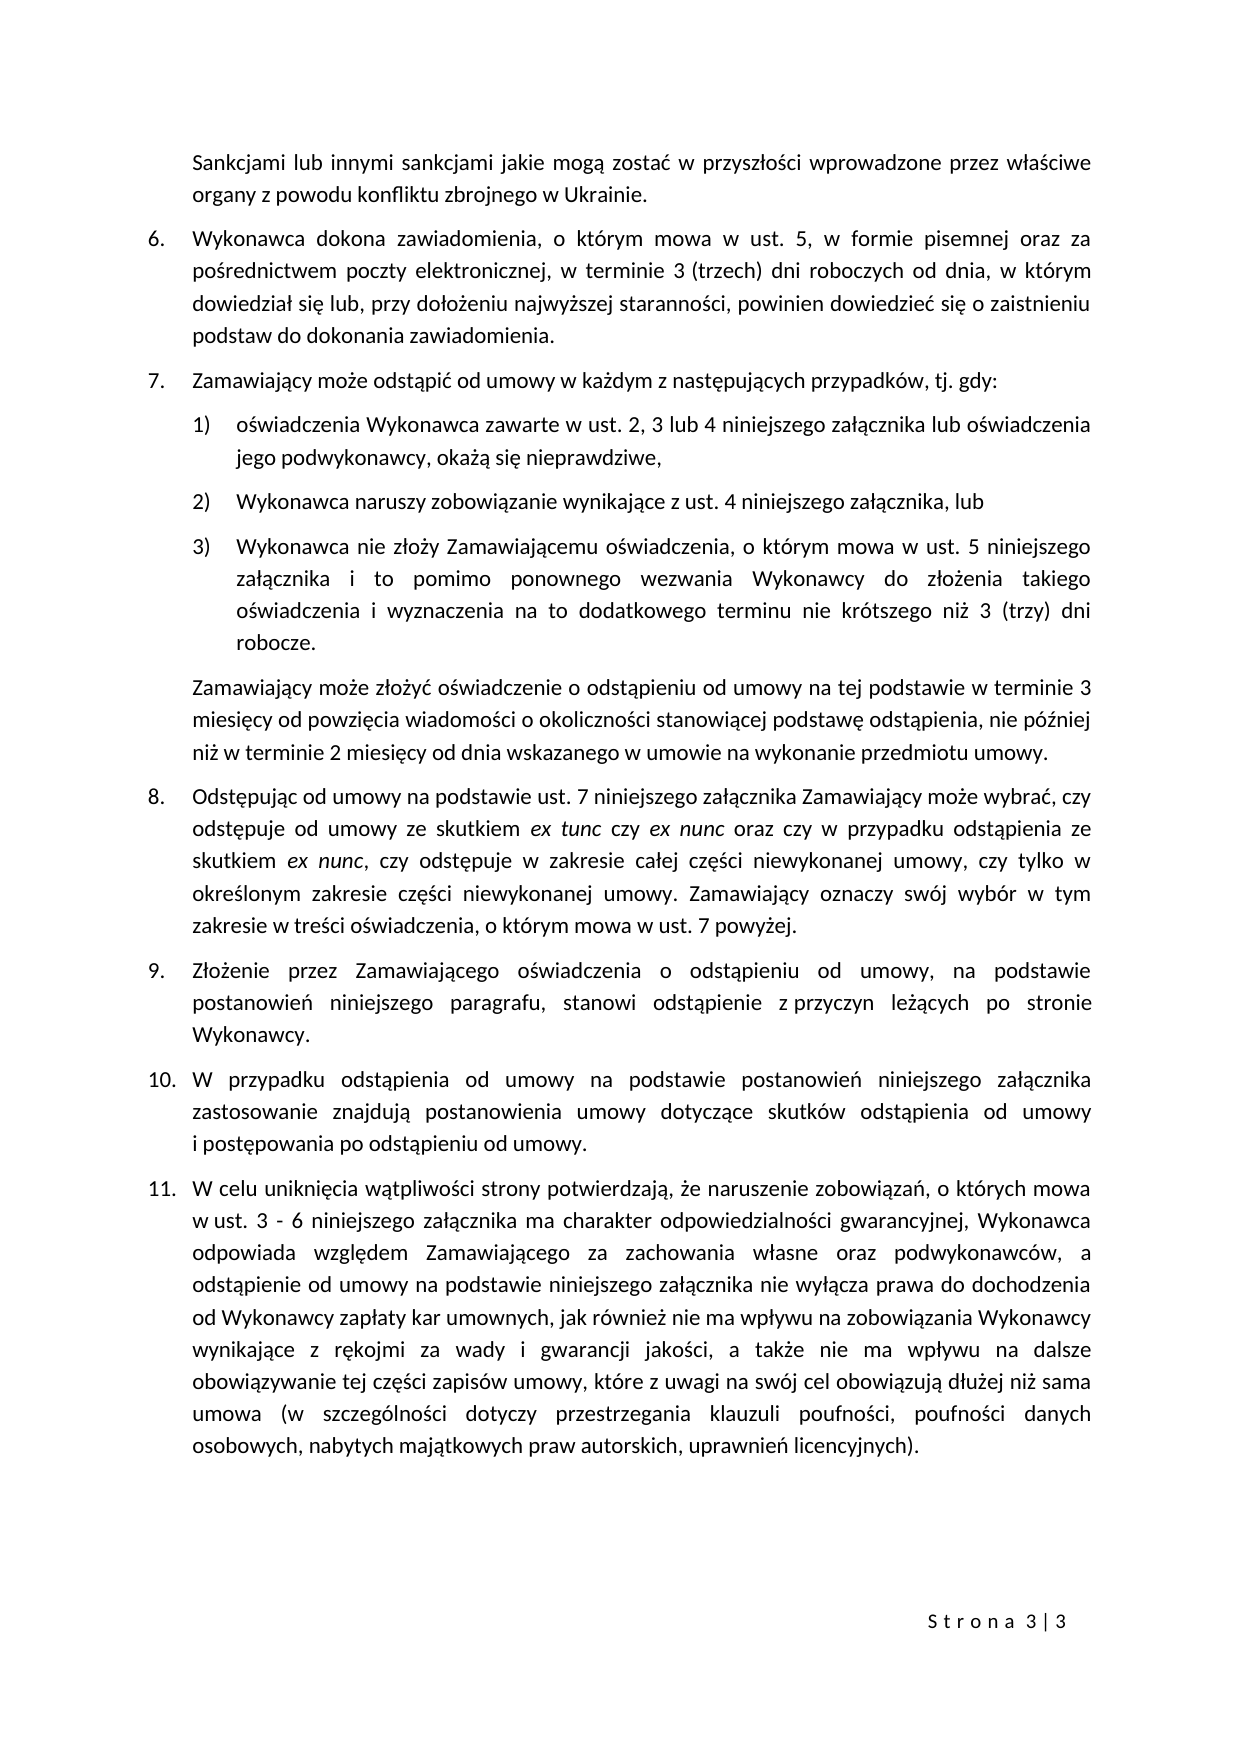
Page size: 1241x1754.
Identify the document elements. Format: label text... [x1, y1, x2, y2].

list Wykonawca dokona zawiadomienia, o którym mowa w ust. 5, w formie pisemnej oraz za pośrednictwem poczty elektronicznej, w terminie 3 (trzech) dni roboczych od dnia, w którym dowiedział się lub, przy dołożeniu najwyższej staranności, powinien dowiedzieć się o zaistnieniu podstaw do dokonania zawiadomienia. [148, 224, 1093, 349]
list W celu uniknięcia wątpliwości strony potwierdzają, że naruszenie zobowiązań, o których mowa w ust. 3 - 6 niniejszego załącznika ma charakter odpowiedzialności gwarancyjnej, Wykonawca odpowiada względem Zamawiającego za zachowania własne oraz podwykonawców, a odstąpienie od umowy na podstawie niniejszego załącznika nie wyłącza prawa do dochodzenia od Wykonawcy zapłaty kar umownych, jak również nie ma wpływu na zobowiązania Wykonawcy wynikające z rękojmi za wady i gwarancji jakości, a także nie ma wpływu na dalsze obowiązywanie tej części zapisów umowy, które z uwagi na swój cel obowiązują dłużej niż sama umowa (w szczególności dotyczy przestrzegania klauzuli poufności, poufności danych osobowych, nabytych majątkowych praw autorskich, uprawnień licencyjnych). [148, 1174, 1093, 1459]
list Wykonawca nie złoży Zamawiającemu oświadczenia, o którym mowa w ust. 5 niniejszego załącznika i to pomimo ponownego wezwania Wykonawcy do złożenia takiego oświadczenia i wyznaczenia na to dodatkowego terminu nie krótszego niż 3 (trzy) dni robocze. [192, 532, 1093, 657]
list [148, 148, 1093, 208]
list oświadczenia Wykonawca zawarte w ust. 2, 3 lub 4 niniejszego załącznika lub oświadczenia jego podwykonawcy, okażą się nieprawdziwe, [192, 410, 1093, 471]
list Wykonawca naruszy zobowiązanie wynikające z ust. 4 niniejszego załącznika, lub [192, 487, 1093, 515]
list Odstępując od umowy na podstawie ust. 7 niniejszego załącznika Zamawiający może wybrać, czy odstępuje od umowy ze skutkiem ex tunc czy ex nunc oraz czy w przypadku odstąpienia ze skutkiem ex nunc, czy odstępuje w zakresie całej części niewykonanej umowy, czy tylko w określonym zakresie części niewykonanej umowy. Zamawiający oznaczy swój wybór w tym zakresie w treści oświadczenia, o którym mowa w ust. 7 powyżej. [148, 782, 1093, 939]
list Złożenie przez Zamawiającego oświadczenia o odstąpieniu od umowy, na podstawie postanowień niniejszego paragrafu, stanowi odstąpienie z przyczyn leżących po stronie Wykonawcy. [148, 956, 1093, 1048]
list Zamawiający może odstąpić od umowy w każdym z następujących przypadków, tj. gdy: [148, 366, 1093, 394]
list W przypadku odstąpienia od umowy na podstawie postanowień niniejszego załącznika zastosowanie znajdują postanowienia umowy dotyczące skutków odstąpienia od umowy i postępowania po odstąpieniu od umowy. [148, 1065, 1093, 1157]
text Zamawiający może złożyć oświadczenie o odstąpieniu od umowy na tej podstawie w terminie 3 miesięcy od powzięcia wiadomości o okoliczności stanowiącej podstawę odstąpienia, nie później niż w terminie 2 miesięcy od dnia wskazanego w umowie na wykonanie przedmiotu umowy. [192, 673, 1093, 766]
